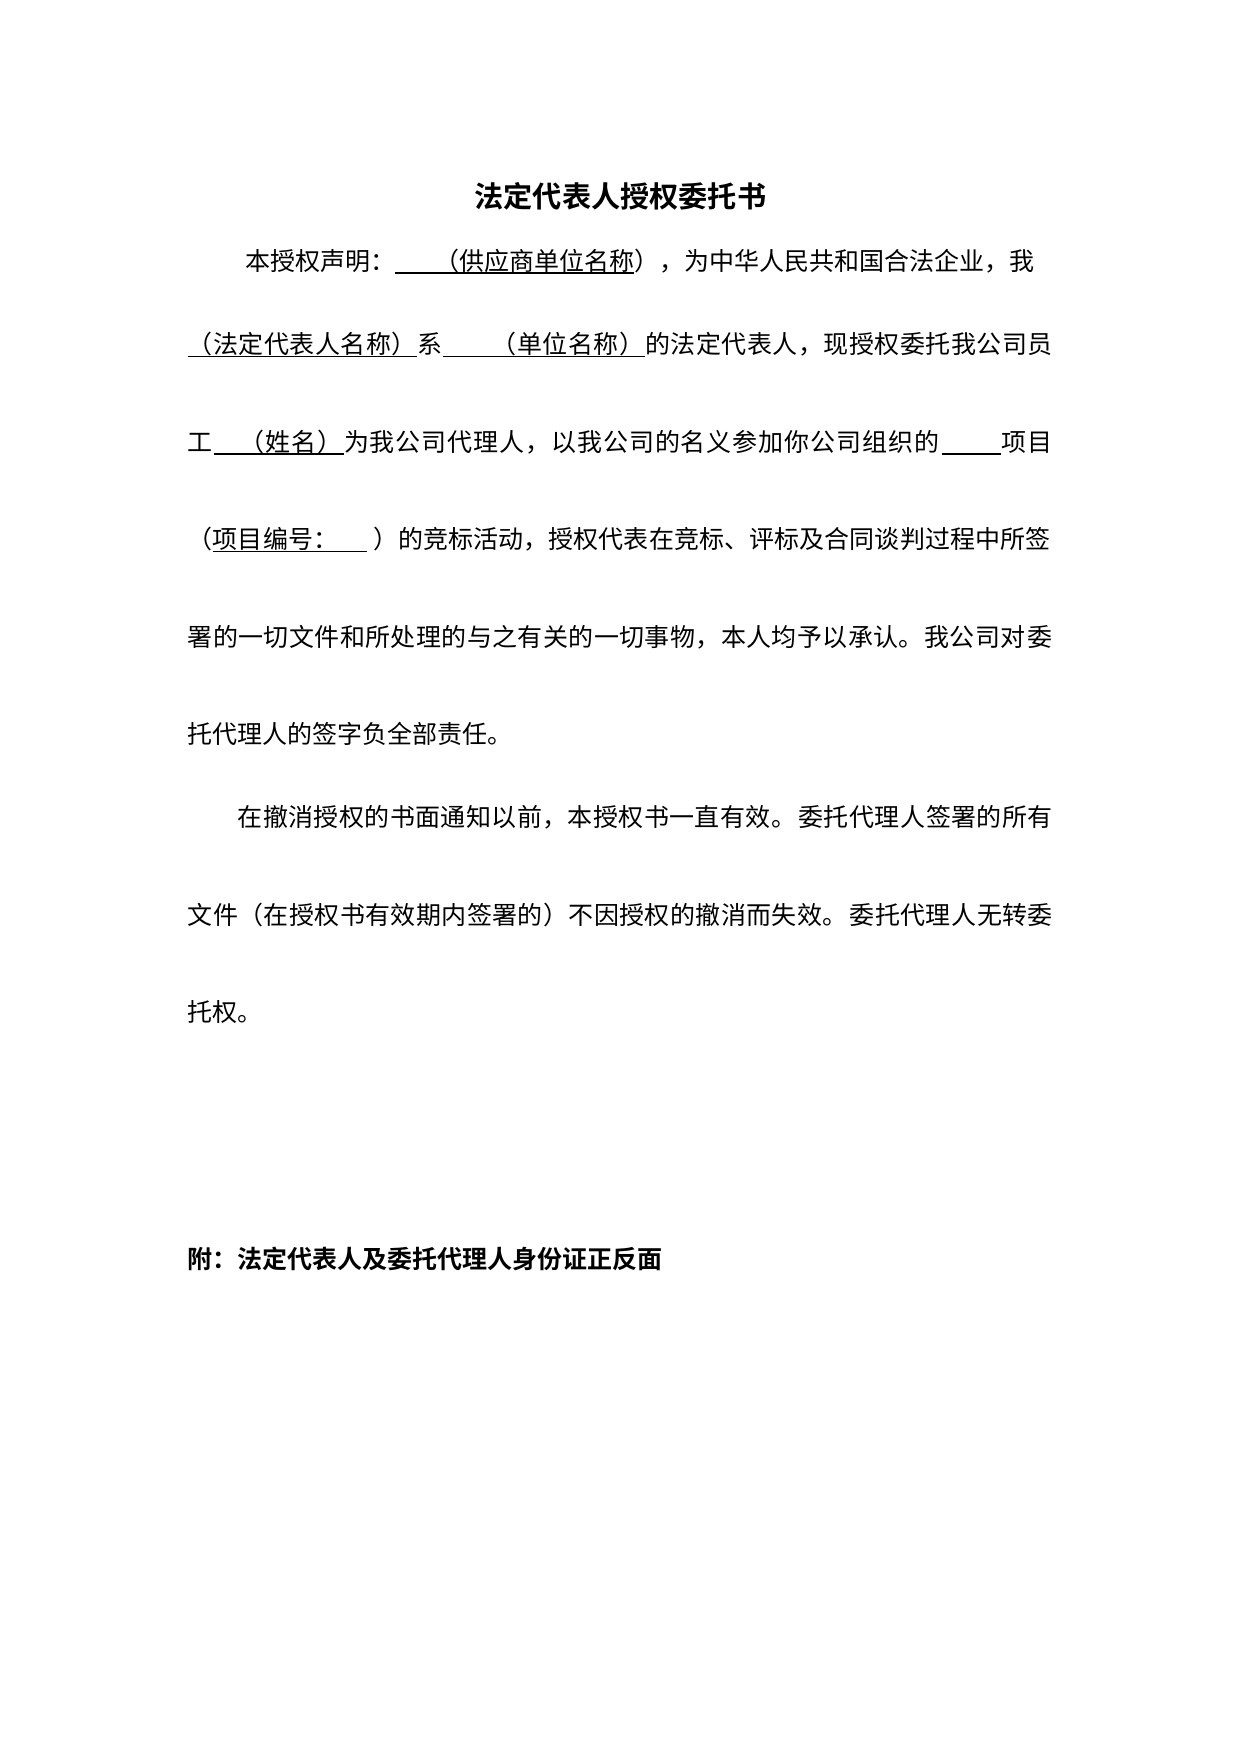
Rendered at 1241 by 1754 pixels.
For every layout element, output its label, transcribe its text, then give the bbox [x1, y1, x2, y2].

text （法定代表人名称）系 （单位名称）的法定代表人，现授权委托我公司员工 （姓名）为我公司代理人，以我公司的名义参加你公司组织的 项目（项目编号： ）的竞标活动，授权代表在竞标、评标及合同谈判过程中所签署的一切文件和所处理的与之有关的一切事物，本人均予以承认。我公司对委托代理人的签字负全部责任。 [187, 310, 1053, 765]
text 本授权声明： （供应商单位名称），为中华人民共和国合法企业，我 [187, 227, 1053, 292]
text 法定代表人授权委托书 [187, 162, 1053, 227]
text 在撤消授权的书面通知以前，本授权书一直有效。委托代理人签署的所有文件（在授权书有效期内签署的）不因授权的撤消而失效。委托代理人无转委托权。 [187, 783, 1053, 1043]
text 附：法定代表人及委托代理人身份证正反面 [187, 1225, 1053, 1290]
